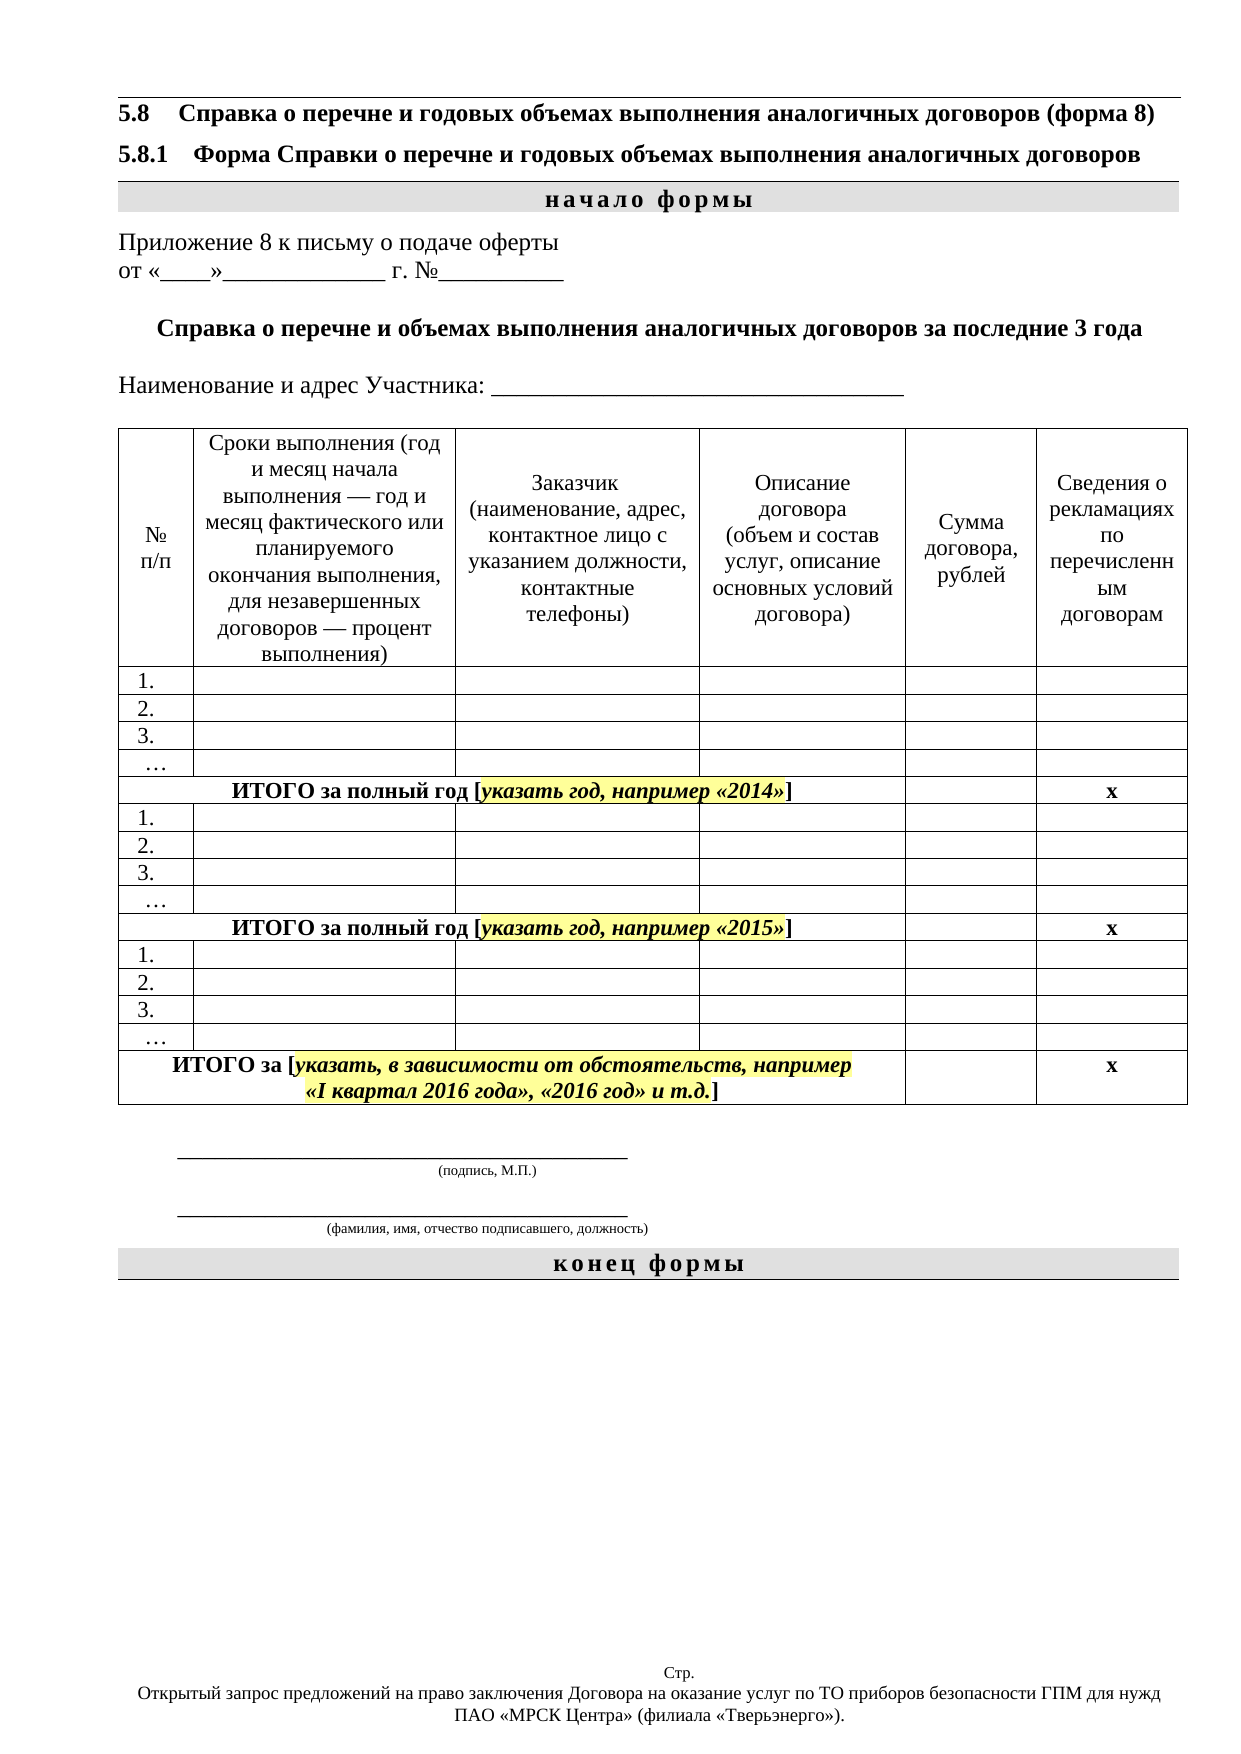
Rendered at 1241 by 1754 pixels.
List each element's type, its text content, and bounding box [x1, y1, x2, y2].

table_cell [906, 777, 1036, 803]
table_cell [119, 667, 193, 694]
table_cell ИТОГО за [указать, в зависимости от обстоятельств, например «I квартал 2016 года», «2016 год» и т.д.] [711, 1051, 905, 1103]
table_cell х [1037, 914, 1187, 940]
text ____________________________________ [118, 1191, 1181, 1219]
table_header Сумма договора, рублей [906, 429, 1036, 666]
table_cell … [119, 750, 193, 776]
table_cell [906, 1024, 1036, 1050]
table_cell [456, 750, 699, 776]
table_cell [119, 996, 193, 1022]
table_cell [119, 969, 193, 995]
table_cell [456, 996, 699, 1022]
table_cell [119, 722, 193, 748]
table_cell [194, 969, 455, 995]
table_cell [906, 859, 1036, 885]
table_cell [700, 722, 905, 748]
table_cell [119, 941, 193, 968]
table_cell … [119, 1024, 193, 1050]
table_cell [906, 695, 1036, 721]
table_cell [456, 667, 699, 694]
text (подпись, М.П.) [118, 1162, 797, 1191]
table_cell [456, 886, 699, 913]
table_cell [1037, 695, 1187, 721]
table_cell [700, 695, 905, 721]
table_cell х [1037, 1051, 1187, 1103]
table_cell [700, 832, 905, 858]
table_cell [194, 722, 455, 748]
table_cell [1037, 804, 1187, 831]
table_header Описание договора (объем и состав услуг, описание основных условий договора) [700, 429, 905, 666]
table_cell [119, 832, 193, 858]
table_cell ИТОГО за [указать, в зависимости от обстоятельств, например «I квартал 2016 года», «2016 год» и т.д.] [119, 1051, 305, 1103]
table_cell [700, 941, 905, 968]
table_cell [194, 804, 455, 831]
table_cell [194, 667, 455, 694]
table_cell [456, 1024, 699, 1050]
text (фамилия, имя, отчество подписавшего, должность) [118, 1219, 797, 1248]
table_cell [906, 996, 1036, 1022]
table_cell [1037, 1024, 1187, 1050]
table_cell [700, 886, 905, 913]
table_cell [194, 695, 455, 721]
subtitle Справка о перечне и годовых объемах выполнения аналогичных договоров (форма 8) [118, 98, 1181, 127]
table_cell [194, 832, 455, 858]
table_cell [906, 832, 1036, 858]
table_cell [700, 996, 905, 1022]
table_header № п/п [119, 429, 193, 666]
table_cell [906, 941, 1036, 968]
table_cell [1037, 750, 1187, 776]
table_cell [906, 750, 1036, 776]
table_cell [456, 969, 699, 995]
table_cell [906, 1051, 1036, 1103]
table_cell [1037, 832, 1187, 858]
table_cell [456, 859, 699, 885]
table_cell [1037, 941, 1187, 968]
table_cell [906, 886, 1036, 913]
table_cell [194, 886, 455, 913]
table_cell [456, 695, 699, 721]
table_cell [456, 941, 699, 968]
table_cell [700, 804, 905, 831]
table_cell [700, 750, 905, 776]
text начало формы [118, 182, 1179, 212]
table_cell ИТОГО за полный год [указать год, например «2014»] [785, 777, 905, 803]
subtitle Форма Справки о перечне и годовых объемах выполнения аналогичных договоров [118, 139, 1181, 168]
table_cell [456, 804, 699, 831]
table_cell [700, 969, 905, 995]
table_cell [119, 695, 193, 721]
table_cell [119, 859, 193, 885]
table_cell [456, 832, 699, 858]
table_cell [906, 969, 1036, 995]
table_cell [1037, 969, 1187, 995]
table_cell [1037, 667, 1187, 694]
table_cell [700, 859, 905, 885]
table_cell [906, 722, 1036, 748]
table_cell ИТОГО за полный год [указать год, например «2015»] [119, 914, 481, 940]
table_cell … [119, 886, 193, 913]
table_cell [906, 667, 1036, 694]
table_cell [700, 667, 905, 694]
table_cell [1037, 722, 1187, 748]
table_cell [1037, 996, 1187, 1022]
table_cell [194, 941, 455, 968]
table_cell х [1037, 777, 1187, 803]
text Наименование и адрес Участника: _________________________________ [118, 371, 1181, 399]
table_cell [700, 1024, 905, 1050]
text конец формы [118, 1248, 1179, 1279]
table_cell [456, 722, 699, 748]
table_cell ИТОГО за полный год [указать год, например «2014»] [119, 777, 481, 803]
table_header Сроки выполнения (год и месяц начала выполнения — год и месяц фактического или планируемого окончания выполнения, для незавершенных договоров — процент выполнения) [194, 429, 455, 666]
table_cell [194, 859, 455, 885]
table_cell [119, 804, 193, 831]
table_cell ИТОГО за полный год [указать год, например «2015»] [785, 914, 905, 940]
table_cell [194, 750, 455, 776]
text Приложение 8 к письму о подаче оферты от «____»_____________ г. №__________ [118, 227, 1181, 284]
table_cell [906, 804, 1036, 831]
table_cell [194, 1024, 455, 1050]
table_header Сведения о рекламациях по перечисленным договорам [1037, 429, 1187, 666]
table_cell [906, 914, 1036, 940]
table_cell [194, 996, 455, 1022]
text ____________________________________ [118, 1133, 1181, 1162]
table_cell [1037, 886, 1187, 913]
table_header Заказчик (наименование, адрес, контактное лицо с указанием должности, контактные телефоны) [456, 429, 699, 666]
table_cell [1037, 859, 1187, 885]
text Справка о перечне и объемах выполнения аналогичных договоров за последние 3 года [118, 313, 1181, 342]
